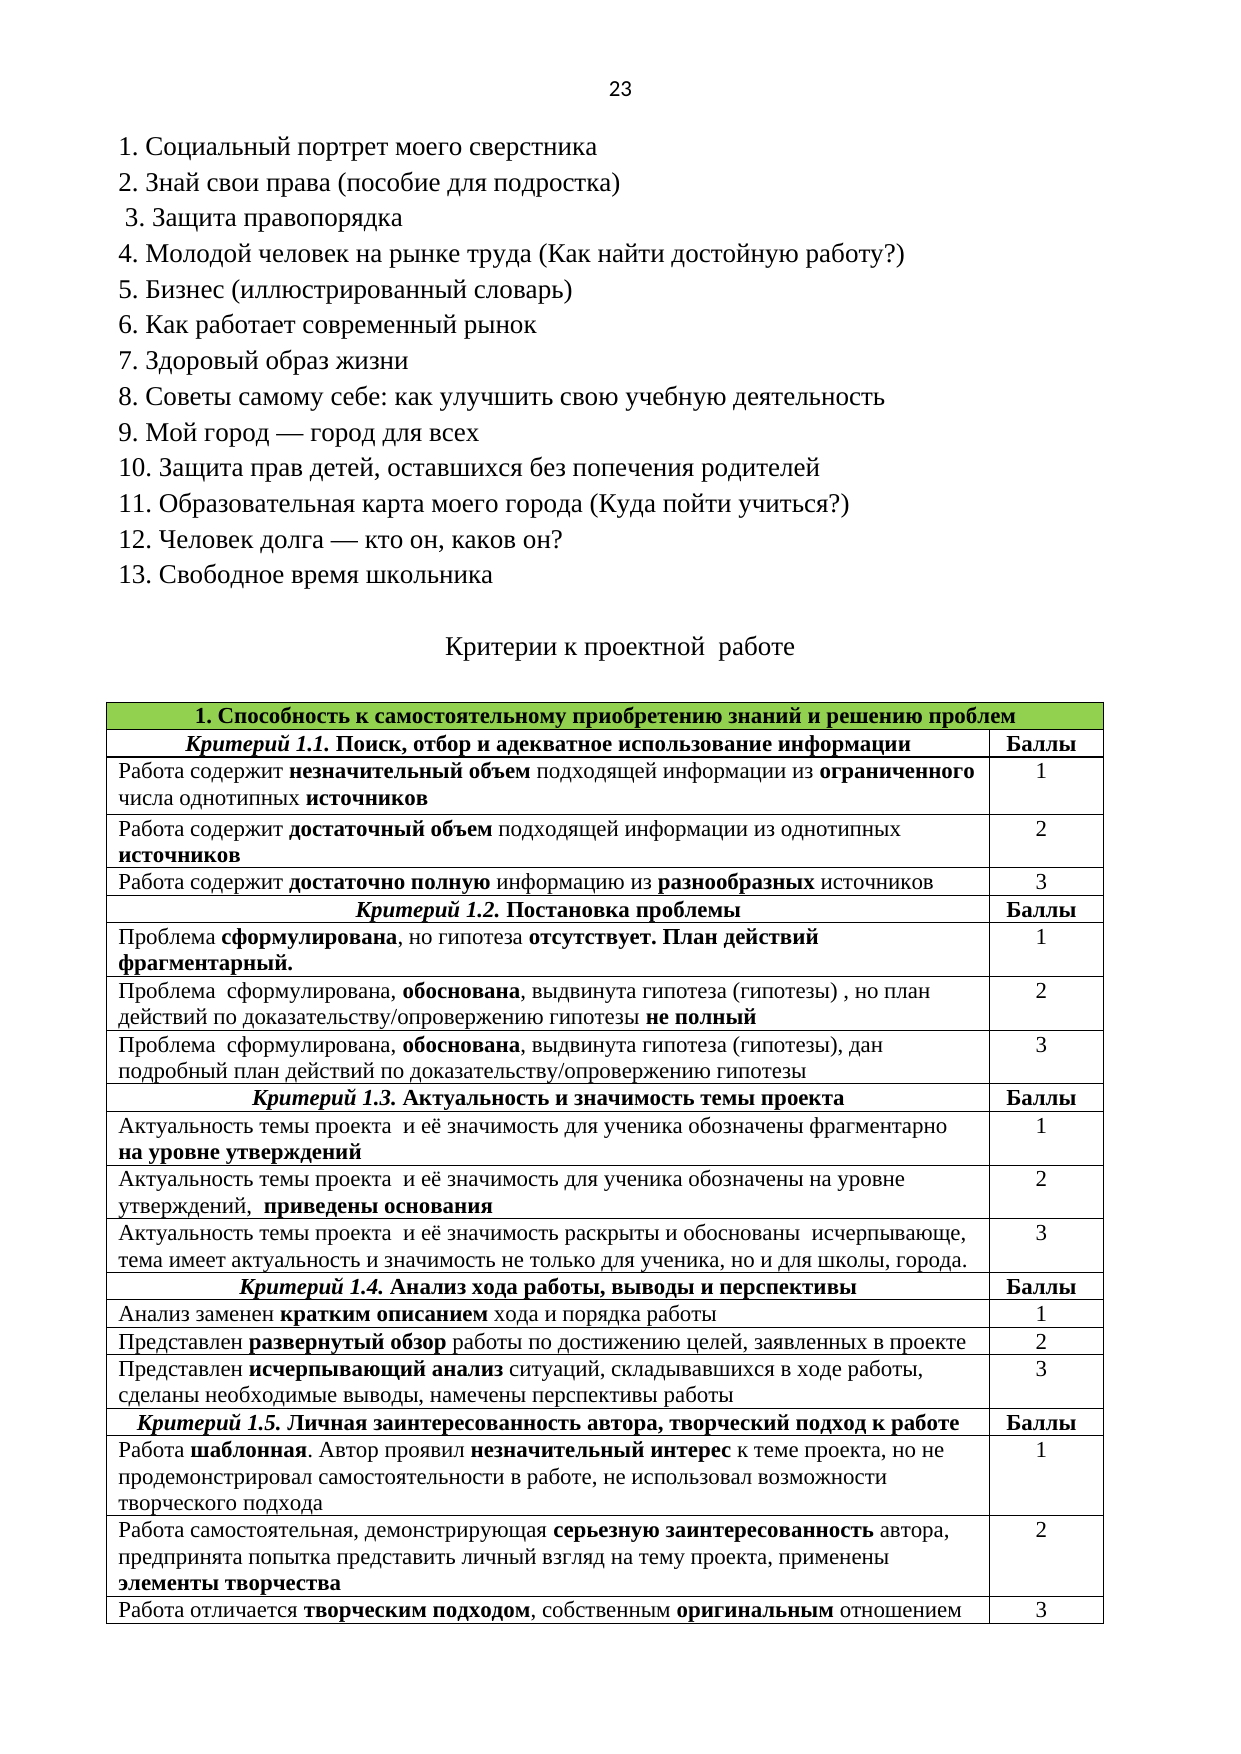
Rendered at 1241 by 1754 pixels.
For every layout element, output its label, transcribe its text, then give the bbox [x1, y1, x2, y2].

text Критерии к проектной работе [118, 630, 1122, 661]
table_cell Баллы [990, 1273, 1103, 1299]
table_header 1. Способность к самостоятельному приобретению знаний и решению проблем [107, 703, 1103, 729]
text 12. Человек долга — кто он, каков он? [118, 523, 1122, 554]
text 5. Бизнес (иллюстрированный словарь) [118, 273, 1122, 304]
table_cell 1 [990, 1300, 1103, 1327]
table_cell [107, 1597, 989, 1623]
table_cell Критерий 1.1. Поиск, отбор и адекватное использование информации [107, 730, 989, 756]
text 3. Защита правопорядка [118, 201, 1122, 232]
text 6. Как работает современный рынок [118, 308, 1122, 340]
table_cell Проблема сформулирована, но гипотеза отсутствует. План действий фрагментарный. [107, 923, 989, 976]
table_cell 2 [990, 1516, 1103, 1596]
table_cell 2 [990, 1328, 1103, 1354]
text 4. Молодой человек на рынке труда (Как найти достойную работу?) [118, 237, 1122, 268]
table_cell Работа содержит достаточно полную информацию из разнообразных источников [107, 868, 989, 895]
text 7. Здоровый образ жизни [118, 344, 1122, 375]
table_cell Анализ заменен кратким описанием хода и порядка работы [107, 1300, 989, 1327]
text 1. Социальный портрет моего сверстника [118, 130, 1122, 161]
table_cell Критерий 1.5. Личная заинтересованность автора, творческий подход к работе [107, 1409, 989, 1435]
table_cell Баллы [990, 1084, 1103, 1111]
table_cell Работа шаблонная. Автор проявил незначительный интерес к теме проекта, но не продемонстрировал самостоятельности в работе, не использовал возможности творческого подхода [107, 1436, 989, 1515]
table_cell 3 [990, 1597, 1103, 1623]
table_cell 3 [990, 1355, 1103, 1408]
text 11. Образовательная карта моего города (Куда пойти учиться?) [118, 487, 1122, 518]
table_cell Представлен исчерпывающий анализ ситуаций, складывавшихся в ходе работы, сделаны необходимые выводы, намечены перспективы работы [107, 1355, 989, 1408]
table_cell 1 [990, 923, 1103, 976]
table_cell Работа самостоятельная, демонстрирующая серьезную заинтересованность автора, предпринята попытка представить личный взгляд на тему проекта, применены элементы творчества [107, 1516, 989, 1596]
table_cell Работа содержит незначительный объем подходящей информации из ограниченного числа однотипных источников [107, 758, 989, 813]
table_cell 1 [990, 1436, 1103, 1515]
table_cell Критерий 1.4. Анализ хода работы, выводы и перспективы [107, 1273, 989, 1299]
table_cell Баллы [990, 896, 1103, 922]
table_cell 3 [990, 868, 1103, 895]
table_cell Актуальность темы проекта и её значимость раскрыты и обоснованы исчерпывающе, тема имеет актуальность и значимость не только для ученика, но и для школы, города. [107, 1219, 989, 1272]
table_cell 1 [990, 758, 1103, 813]
table_cell Баллы [990, 730, 1103, 756]
table_cell Актуальность темы проекта и её значимость для ученика обозначены на уровне утверждений, приведены основания [107, 1166, 989, 1218]
text 13. Свободное время школьника [118, 559, 1122, 590]
text 2. Знай свои права (пособие для подростка) [118, 166, 1122, 197]
table_cell Критерий 1.3. Актуальность и значимость темы проекта [107, 1084, 989, 1111]
table_cell Работа содержит достаточный объем подходящей информации из однотипных источников [107, 815, 989, 867]
table_cell 3 [990, 1031, 1103, 1083]
table_cell Проблема сформулирована, обоснована, выдвинута гипотеза (гипотезы), дан подробный план действий по доказательству/опровержению гипотезы [107, 1031, 989, 1083]
table_cell Актуальность темы проекта и её значимость для ученика обозначены фрагментарно на уровне утверждений [107, 1112, 989, 1164]
table_cell 2 [990, 1166, 1103, 1218]
text 10. Защита прав детей, оставшихся без попечения родителей [118, 451, 1122, 483]
table_cell Проблема сформулирована, обоснована, выдвинута гипотеза (гипотезы) , но план действий по доказательству/опровержению гипотезы не полный [107, 977, 989, 1029]
table_cell 2 [990, 815, 1103, 867]
table_cell 3 [990, 1219, 1103, 1272]
table_cell 2 [990, 977, 1103, 1029]
table_cell Представлен развернутый обзор работы по достижению целей, заявленных в проекте [107, 1328, 989, 1354]
table_cell 1 [990, 1112, 1103, 1164]
text 9. Мой город — город для всех [118, 416, 1122, 447]
text 8. Советы самому себе: как улучшить свою учебную деятельность [118, 380, 1122, 411]
table_cell Баллы [990, 1409, 1103, 1435]
table_cell Критерий 1.2. Постановка проблемы [107, 896, 989, 922]
